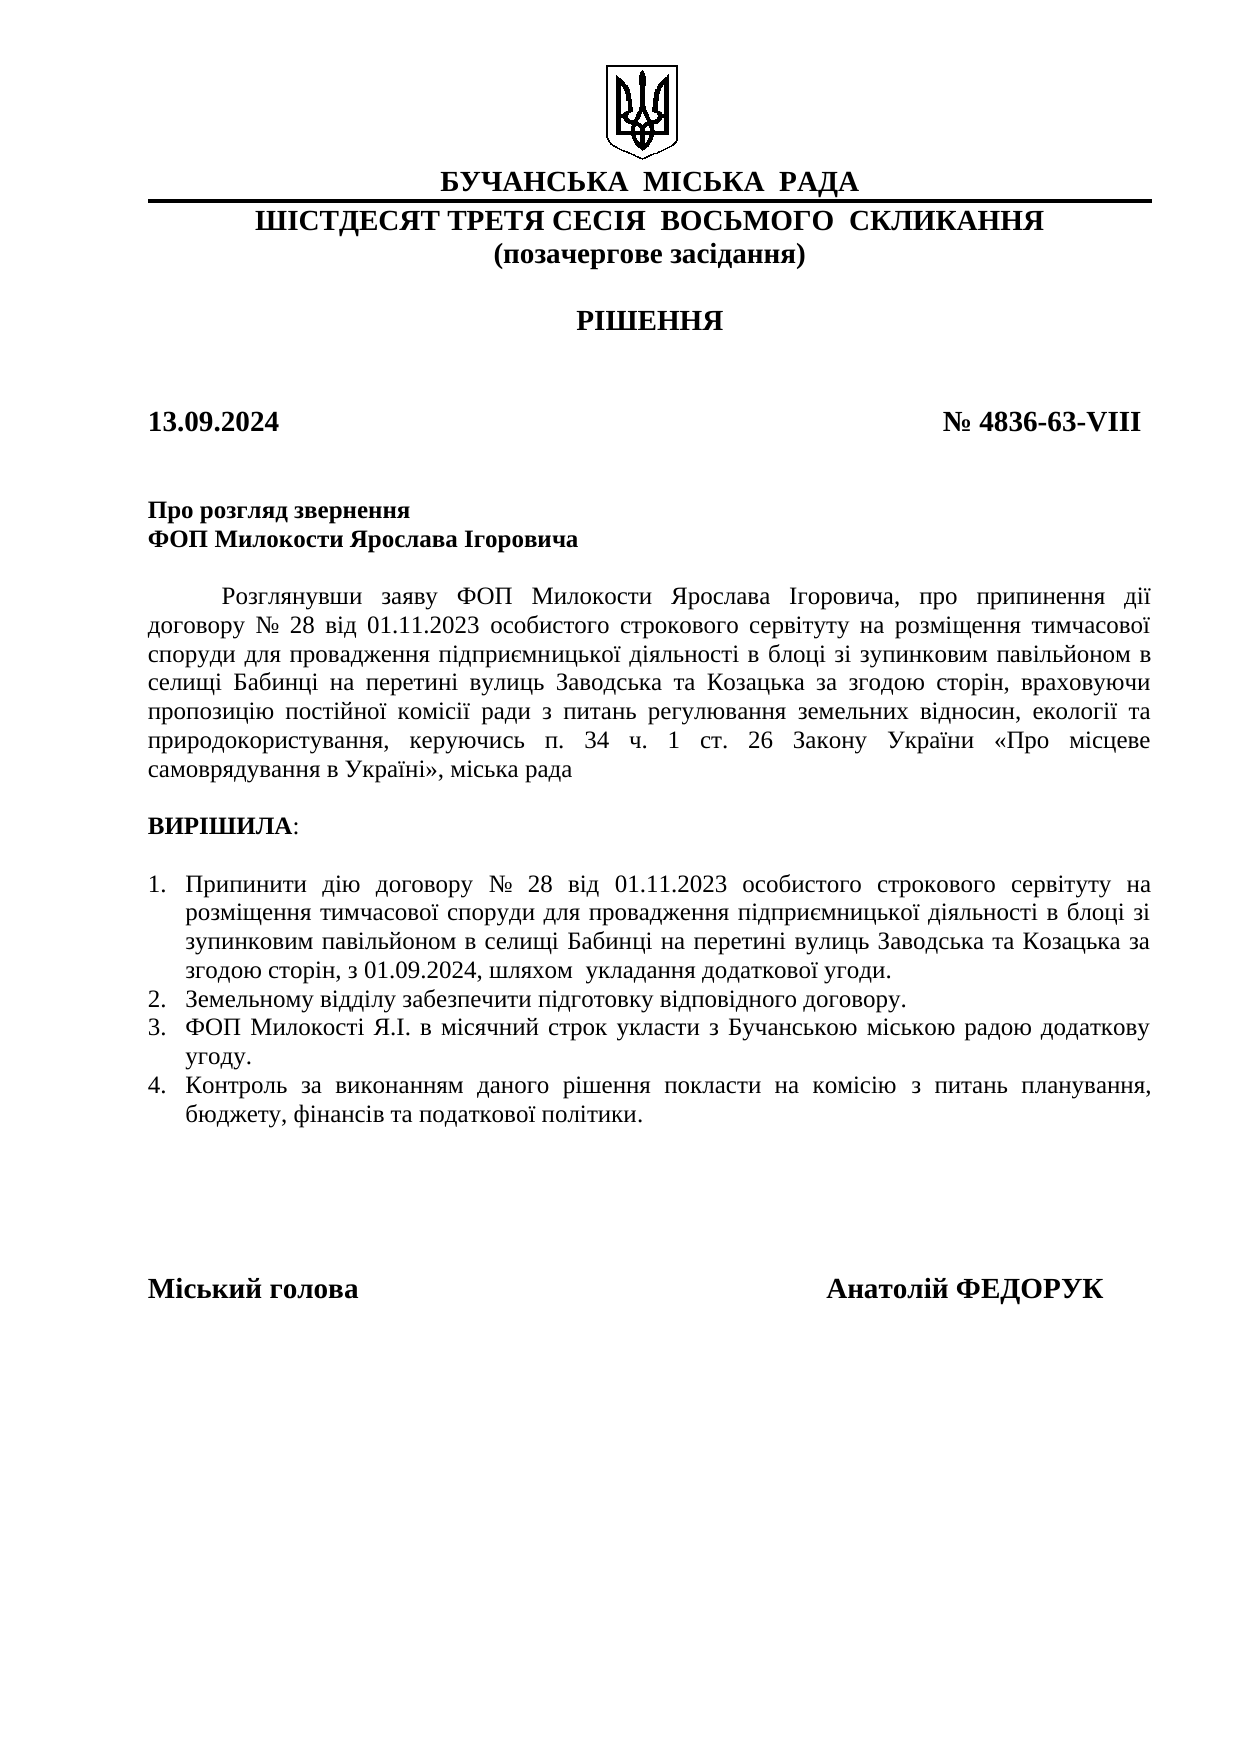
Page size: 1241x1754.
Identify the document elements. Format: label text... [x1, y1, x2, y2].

text 13.09.2024 № 4836-63-VІІІ [148, 404, 1152, 437]
list ФОП Милокості Я.І. в місячний строк укласти з Бучанською міською радою додаткову угоду. [148, 1012, 1152, 1070]
text (позачергове засідання) [148, 236, 1152, 270]
list Припинити дію договору № 28 від 01.11.2023 особистого строкового сервітуту на розміщення тимчасової споруди для провадження підприємницької діяльності в блоці зі зупинковим павільйоном в селищі Бабинці на перетині вулиць Заводська та Козацька за згодою сторін, з 01.09.2024, шляхом укладання додаткової угоди. [148, 869, 1152, 984]
text ШІСТДЕСЯТ ТРЕТЯ СЕСІЯ ВОСЬМОГО СКЛИКАННЯ [148, 203, 1152, 236]
list Контроль за виконанням даного рішення покласти на комісію з питань планування, бюджету, фінансів та податкової політики. [148, 1070, 1152, 1127]
text Розглянувши заяву ФОП Милокости Ярослава Ігоровича, про припинення дії договору № 28 від 01.11.2023 особистого строкового сервітуту на розміщення тимчасової споруди для провадження підприємницької діяльності в блоці зі зупинковим павільйоном в селищі Бабинці на перетині вулиць Заводська та Козацька за згодою сторін, враховуючи пропозицію постійної комісії ради з питань регулювання земельних відносин, екології та природокористування, керуючись п. 34 ч. 1 ст. 26 Закону України «Про місцеве самоврядування в Україні», міська рада [148, 581, 1152, 782]
text РІШЕННЯ [148, 303, 1152, 337]
text ФОП Милокости Ярослава Ігоровича [148, 524, 1152, 552]
text Про розгляд звернення [148, 495, 1152, 524]
text Міський голова Анатолій ФЕДОРУК [148, 1271, 1152, 1305]
text ВИРІШИЛА: [148, 811, 1152, 840]
text БУЧАНСЬКА МІСЬКА РАДА [148, 164, 1152, 199]
list Земельному відділу забезпечити підготовку відповідного договору. [148, 984, 1152, 1012]
